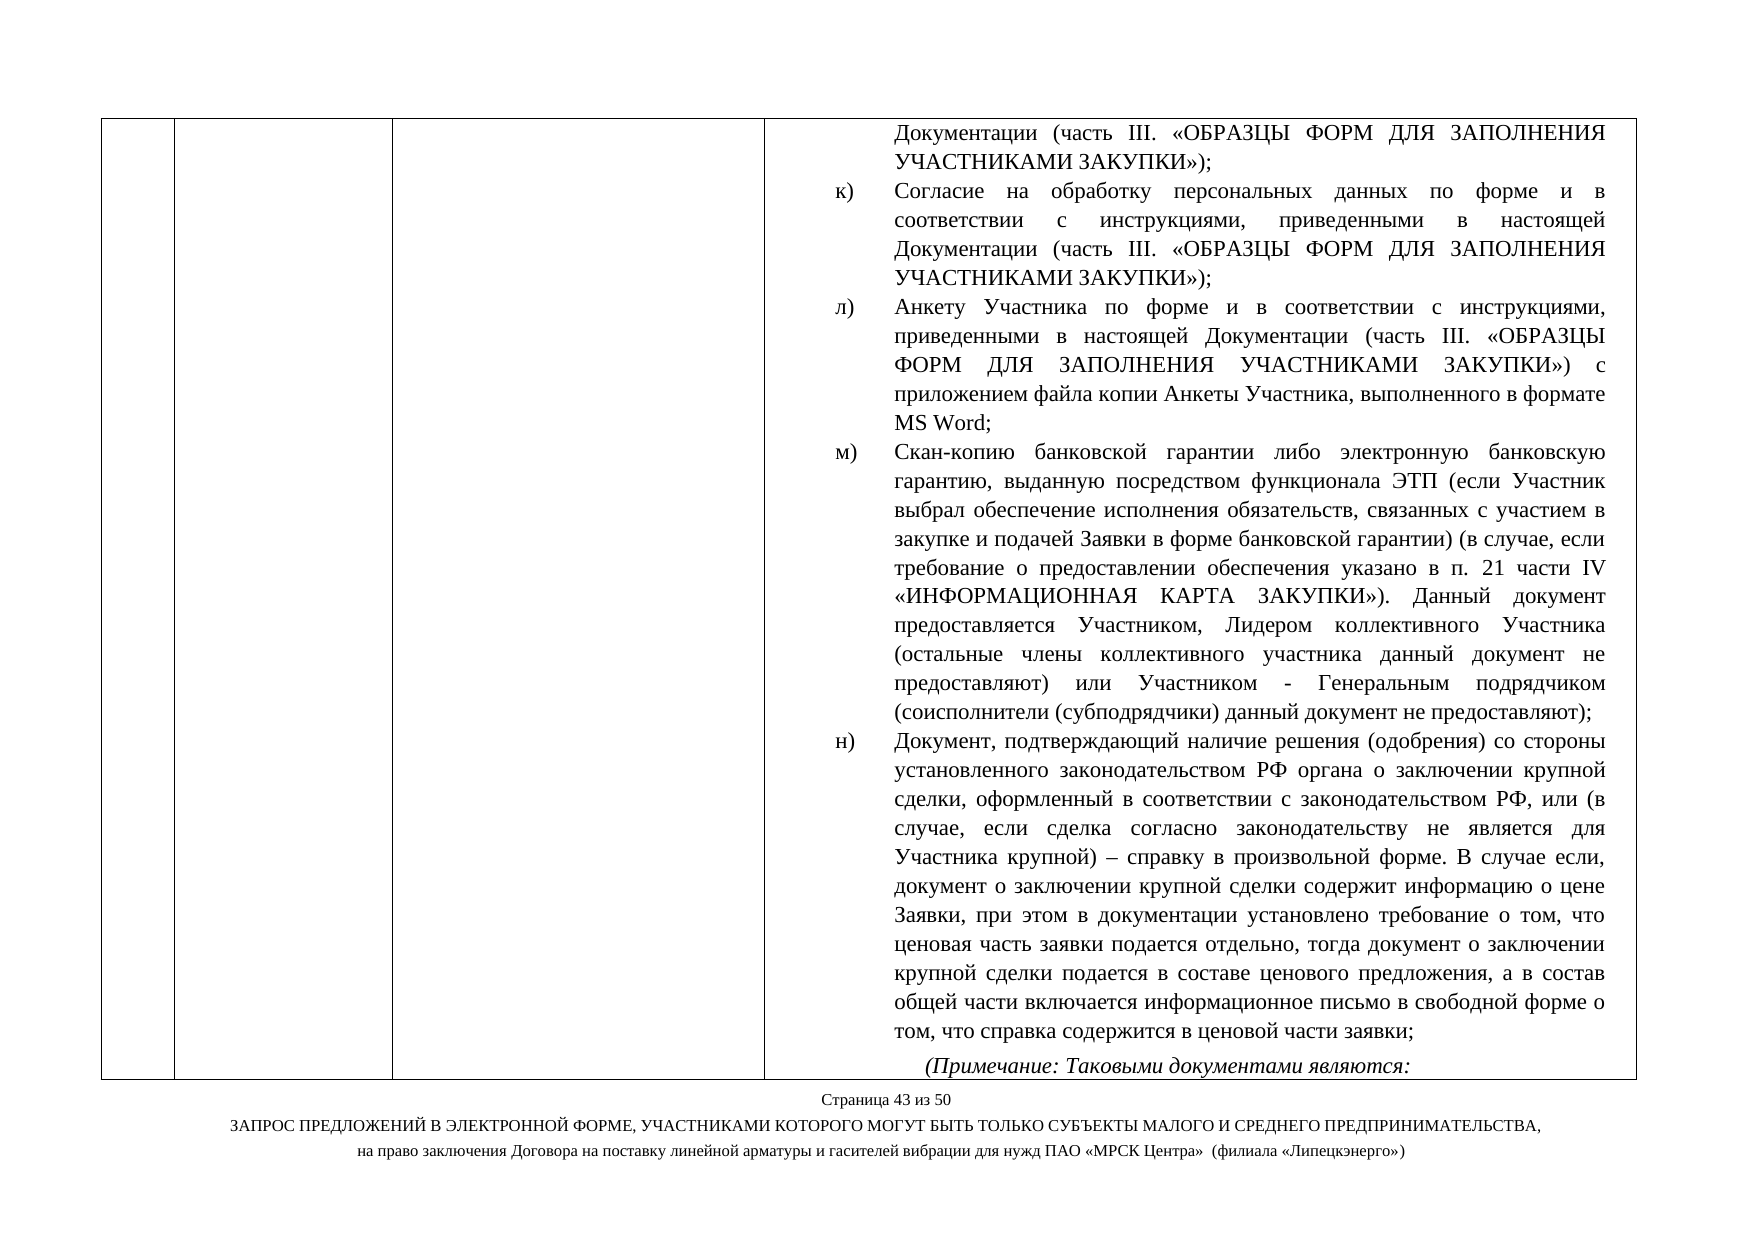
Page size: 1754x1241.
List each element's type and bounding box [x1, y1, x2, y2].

table_cell [175, 119, 392, 1078]
table_cell [765, 119, 1636, 1078]
table_cell [393, 119, 764, 1078]
table_cell [102, 119, 174, 1078]
